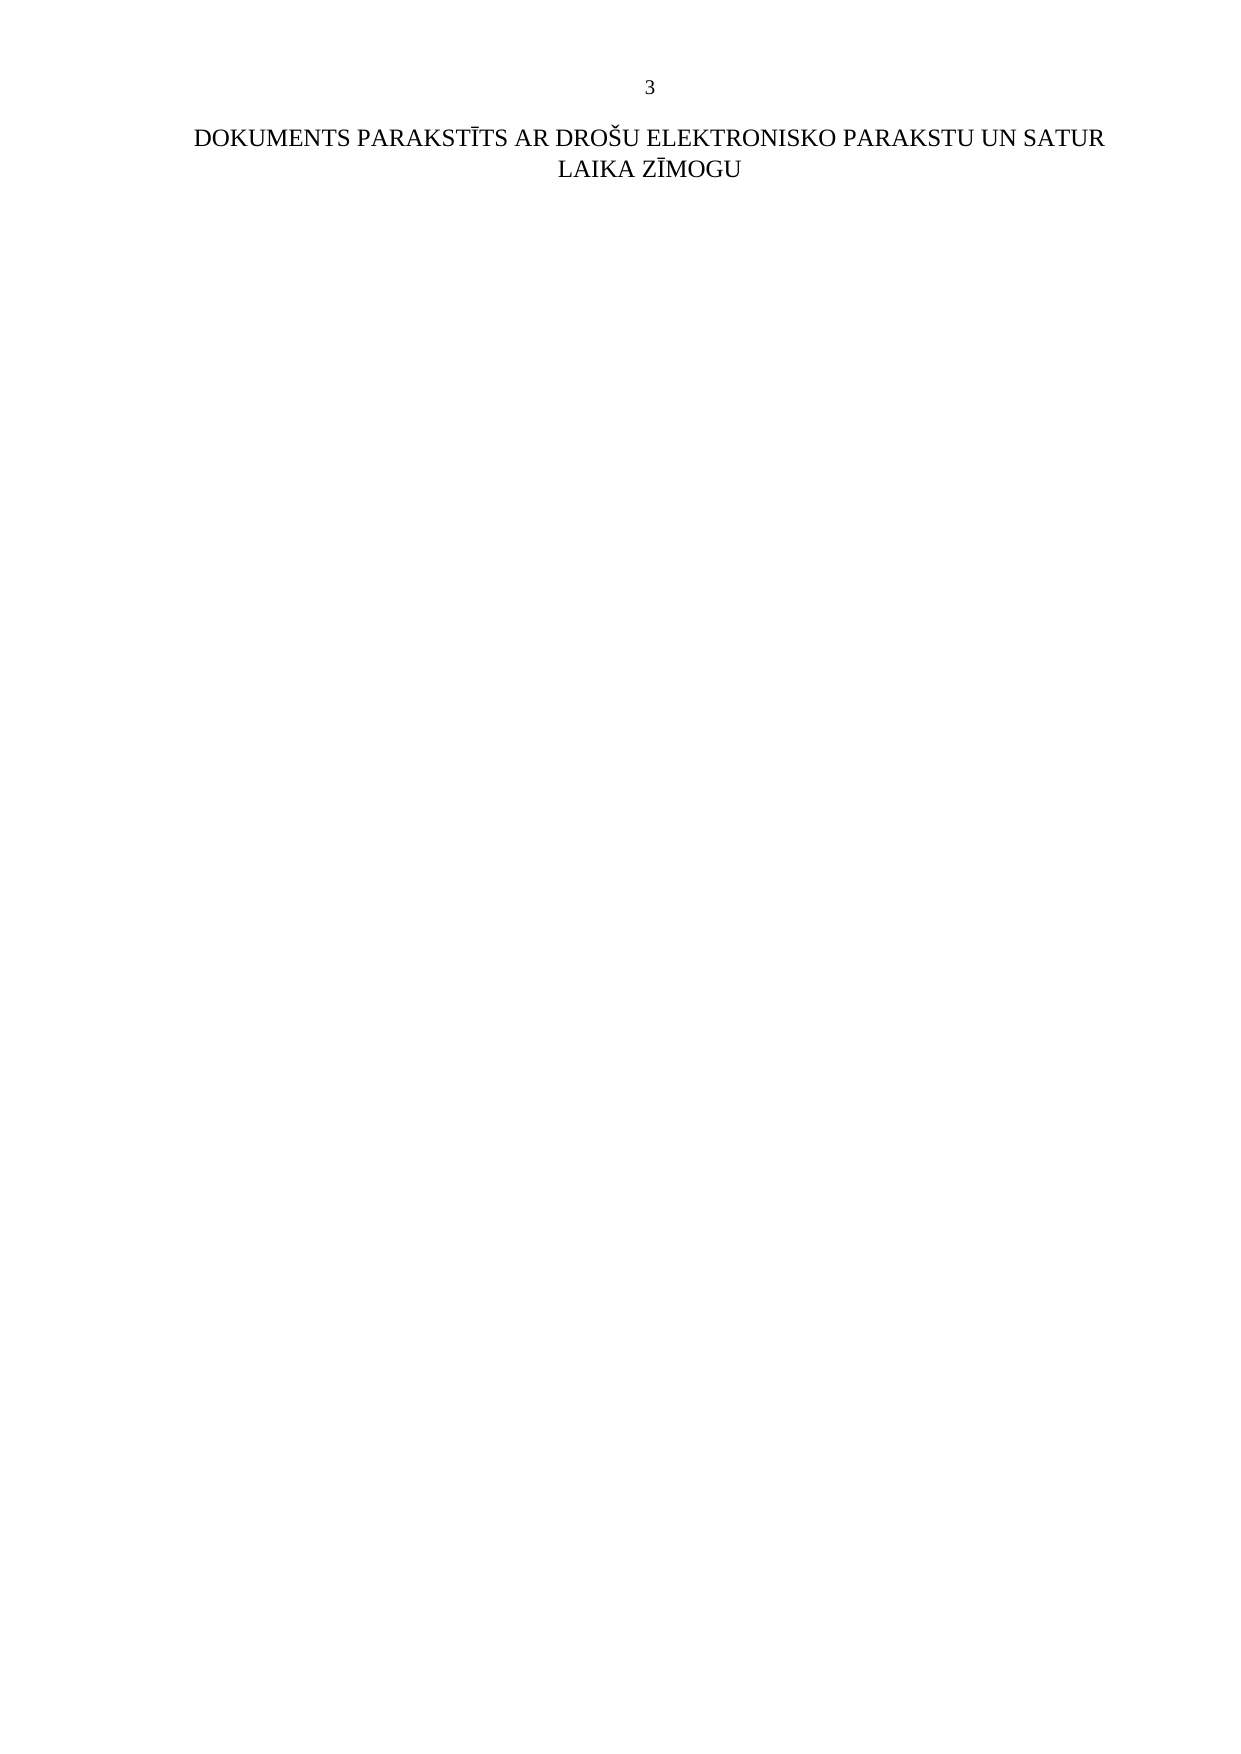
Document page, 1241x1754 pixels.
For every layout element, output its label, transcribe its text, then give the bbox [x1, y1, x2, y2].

text LAIKA ZĪMOGU [177, 154, 1122, 183]
text DOKUMENTS PARAKSTĪTS AR DROŠU ELEKTRONISKO PARAKSTU UN SATUR [177, 123, 1122, 152]
